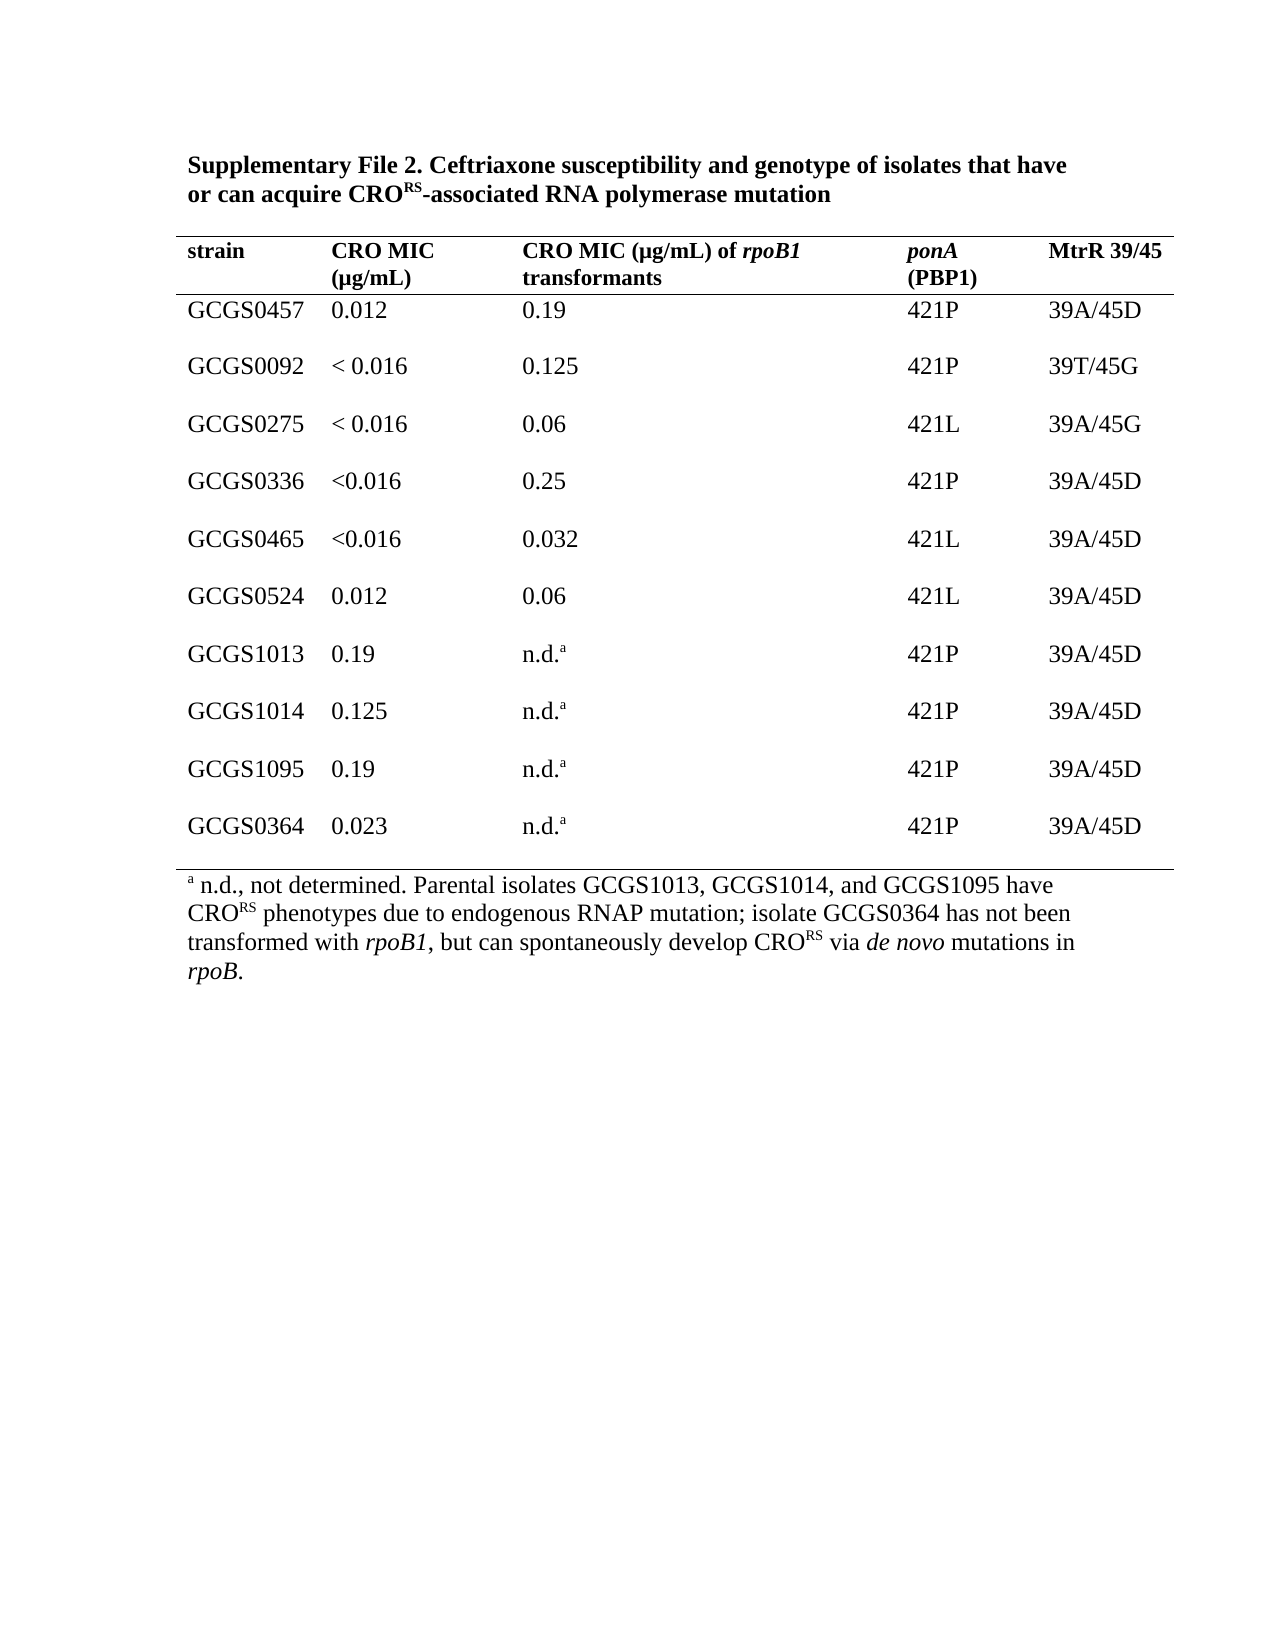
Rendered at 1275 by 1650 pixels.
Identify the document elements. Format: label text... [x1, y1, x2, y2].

table_cell 0.19 [320, 754, 511, 811]
table_cell <0.016 [320, 524, 511, 581]
table_cell 421P [896, 466, 1037, 524]
table_cell GCGS1014 [176, 696, 320, 754]
table_cell 421P [896, 754, 1037, 811]
table_cell GCGS0275 [176, 409, 320, 466]
text a n.d., not determined. Parental isolates GCGS1013, GCGS1014, and GCGS1095 have CRORS phenotypes due to endogenous RNAP mutation; isolate GCGS0364 has not been transformed with rpoB1, but can spontaneously develop CRORS via de novo mutations in rpoB. [187, 870, 1087, 985]
table_header MtrR 39/45 [1037, 237, 1174, 294]
table_cell 0.25 [511, 466, 896, 524]
table_cell 0.19 [511, 295, 896, 351]
table_cell 39A/45D [1037, 754, 1174, 811]
table_cell 39A/45D [1037, 466, 1174, 524]
table_cell 0.012 [320, 581, 511, 639]
table_cell 39A/45D [1037, 811, 1174, 869]
table_cell 0.06 [511, 409, 896, 466]
table_cell 0.012 [320, 295, 511, 351]
table_cell 0.125 [511, 351, 896, 409]
table_cell 0.032 [511, 524, 896, 581]
table_cell < 0.016 [320, 351, 511, 409]
table_cell 39A/45D [1037, 639, 1174, 696]
table_cell 0.125 [320, 696, 511, 754]
table_cell GCGS1095 [176, 754, 320, 811]
table_cell <0.016 [320, 466, 511, 524]
table_cell GCGS0336 [176, 466, 320, 524]
table_cell GCGS0364 [176, 811, 320, 869]
table_cell 421P [896, 351, 1037, 409]
table_cell 0.06 [511, 581, 896, 639]
table_cell n.d.a [511, 639, 896, 696]
table_header CRO MIC (μg/mL) [320, 237, 511, 294]
table_cell GCGS0524 [176, 581, 320, 639]
table_cell 421P [896, 811, 1037, 869]
table_cell 421P [896, 295, 1037, 351]
table_cell 0.023 [320, 811, 511, 869]
table_cell 39T/45G [1037, 351, 1174, 409]
table_cell 421P [896, 639, 1037, 696]
table_cell 39A/45G [1037, 409, 1174, 466]
table_header CRO MIC (μg/mL) of rpoB1 transformants [511, 237, 896, 294]
table_cell 39A/45D [1037, 696, 1174, 754]
table_cell GCGS0457 [176, 295, 320, 351]
table_cell n.d.a [511, 811, 896, 869]
table_cell GCGS0092 [176, 351, 320, 409]
table_cell 0.19 [320, 639, 511, 696]
table_cell < 0.016 [320, 409, 511, 466]
table_header strain [176, 237, 320, 294]
table_cell n.d.a [511, 696, 896, 754]
table_cell 421L [896, 581, 1037, 639]
table_cell 39A/45D [1037, 581, 1174, 639]
table_cell 421P [896, 696, 1037, 754]
table_cell 421L [896, 409, 1037, 466]
table_cell 421L [896, 524, 1037, 581]
table_cell 39A/45D [1037, 524, 1174, 581]
table_cell 39A/45D [1037, 295, 1174, 351]
table_cell GCGS0465 [176, 524, 320, 581]
table_header ponA (PBP1) [896, 237, 1037, 294]
table_cell GCGS1013 [176, 639, 320, 696]
text Supplementary File 2. Ceftriaxone susceptibility and genotype of isolates that have or can acquire CRORS-associated RNA polymerase mutation [187, 150, 1087, 207]
table_cell n.d.a [511, 754, 896, 811]
